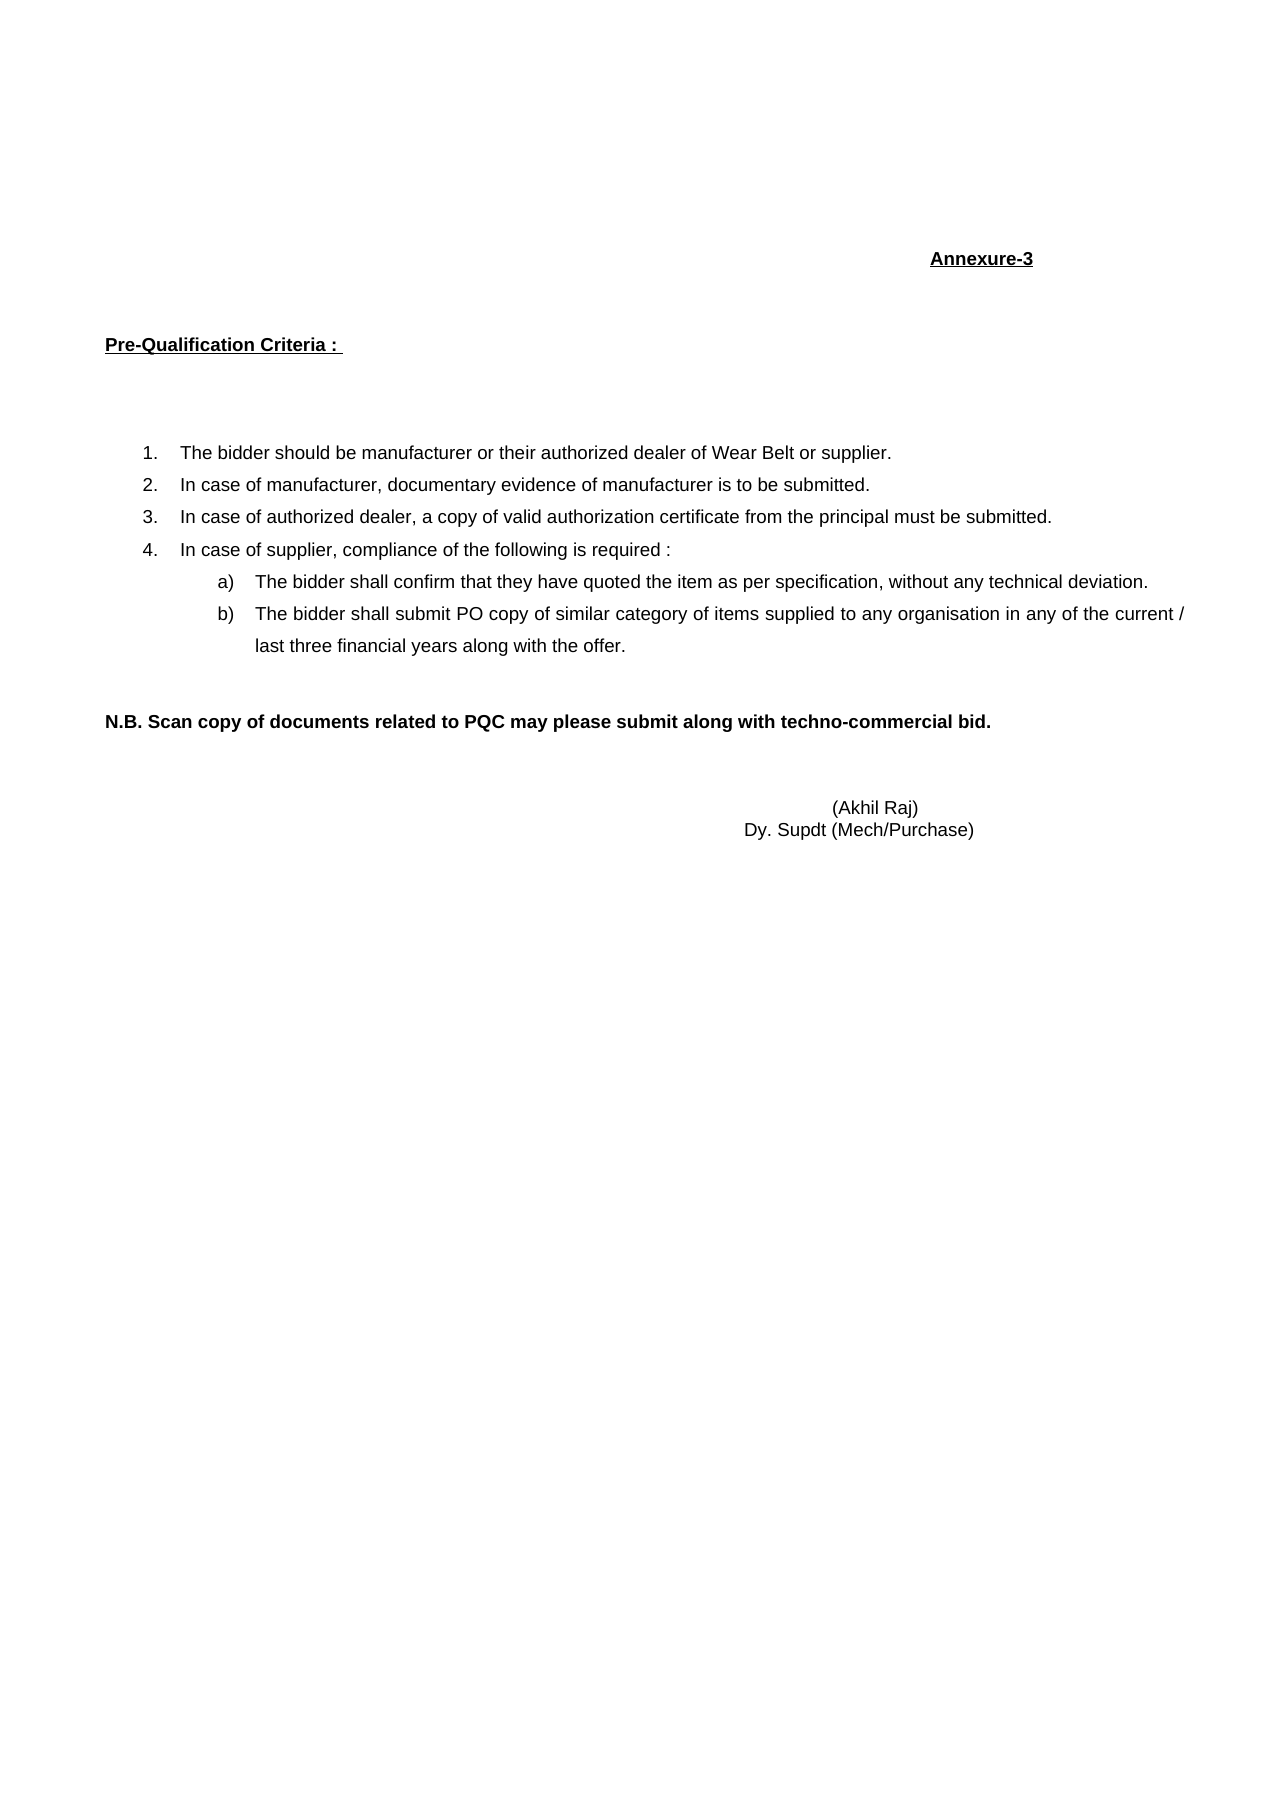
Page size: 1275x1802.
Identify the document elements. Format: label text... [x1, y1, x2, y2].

list In case of authorized dealer, a copy of valid authorization certificate from the principal must be submitted. [142, 506, 1185, 528]
list The bidder shall confirm that they have quoted the item as per specification, without any technical deviation. [217, 571, 1185, 592]
list The bidder shall submit PO copy of similar category of items supplied to any organisation in any of the current / last three financial years along with the offer. [217, 603, 1185, 657]
text Pre-Qualification Criteria : [105, 334, 1185, 355]
text Annexure-3 [855, 247, 1185, 269]
text (Akhil Raj) [705, 797, 1185, 818]
text Dy. Supdt (Mech/Purchase) [105, 818, 1185, 840]
list In case of supplier, compliance of the following is required : [142, 538, 1185, 560]
list In case of manufacturer, documentary evidence of manufacturer is to be submitted. [142, 474, 1185, 495]
list The bidder should be manufacturer or their authorized dealer of Wear Belt or supplier. [142, 442, 1185, 463]
text N.B. Scan copy of documents related to PQC may please submit along with techno-commercial bid. [105, 711, 1185, 732]
